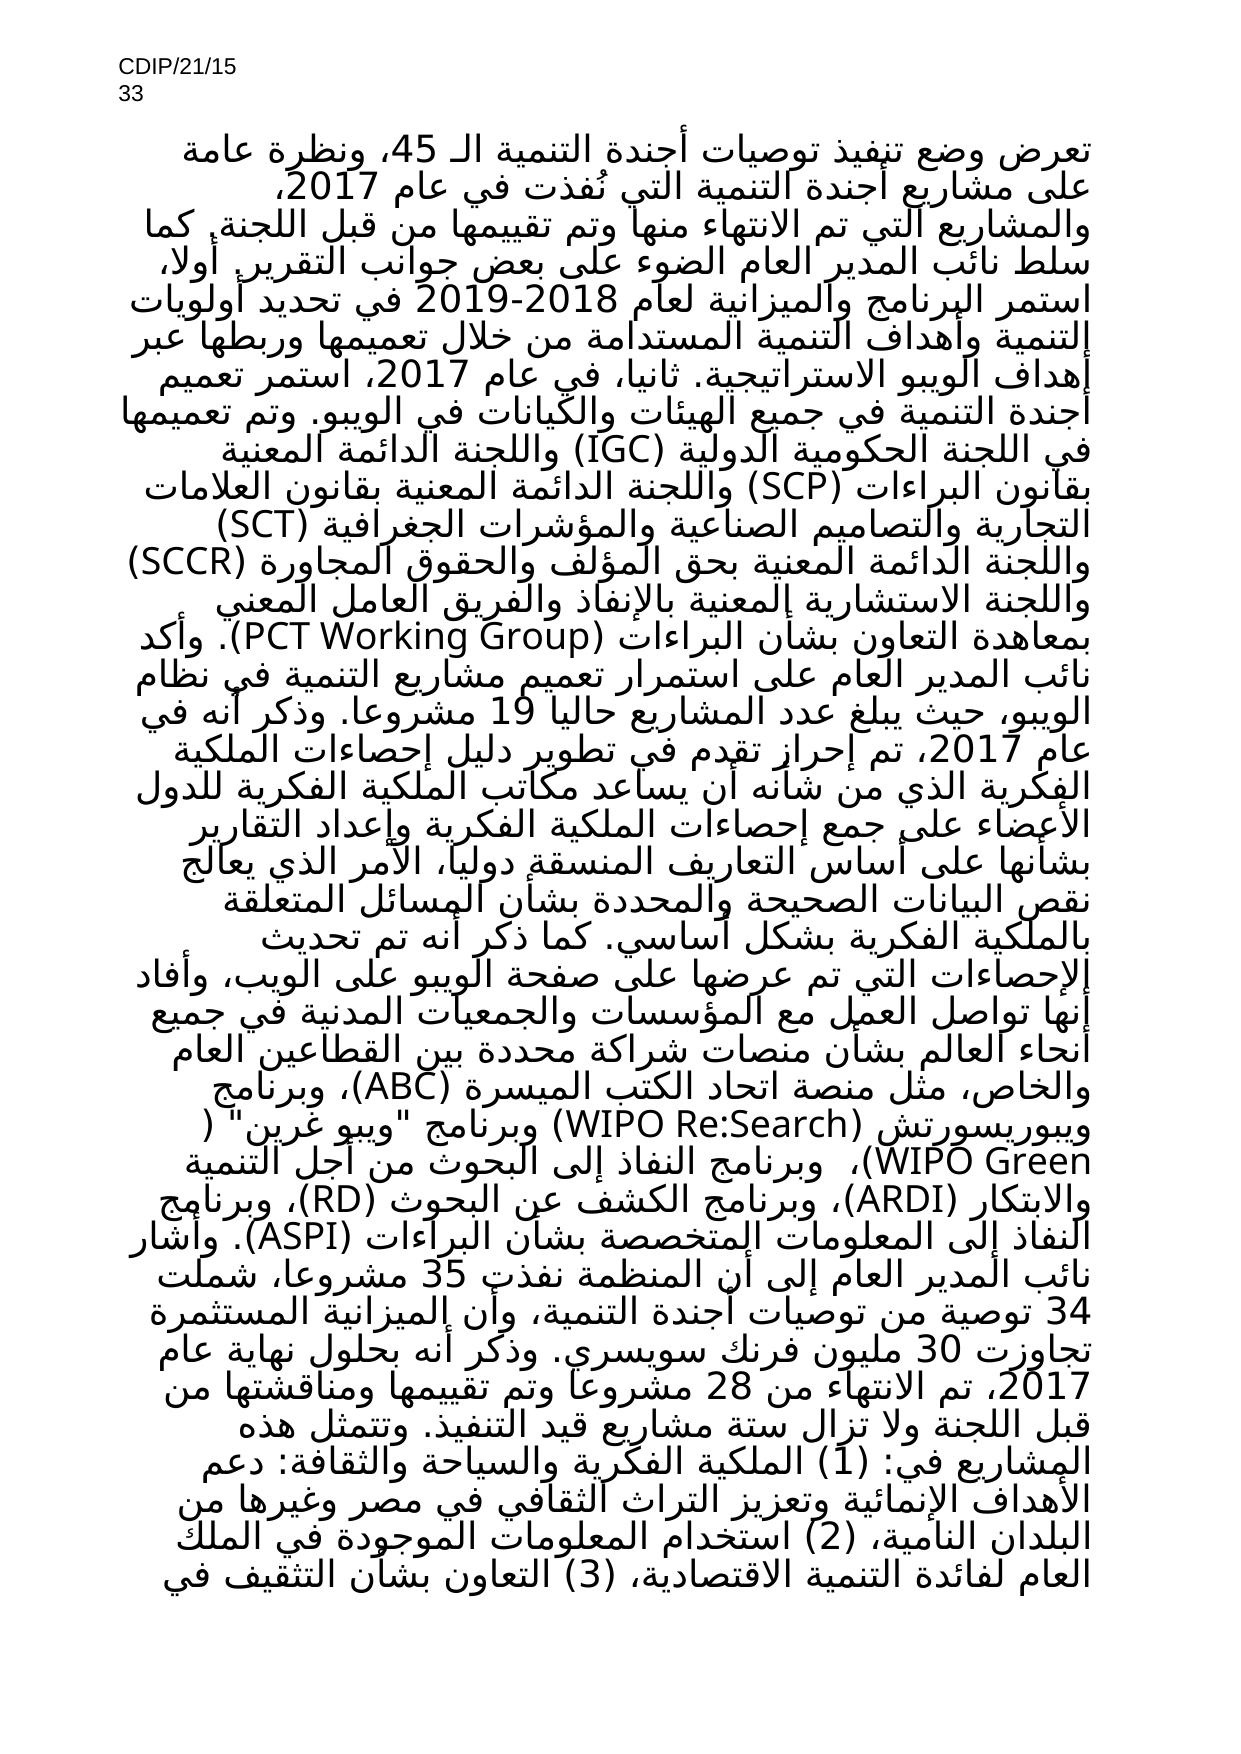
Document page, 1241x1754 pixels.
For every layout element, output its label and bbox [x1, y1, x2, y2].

text [118, 132, 1092, 1595]
